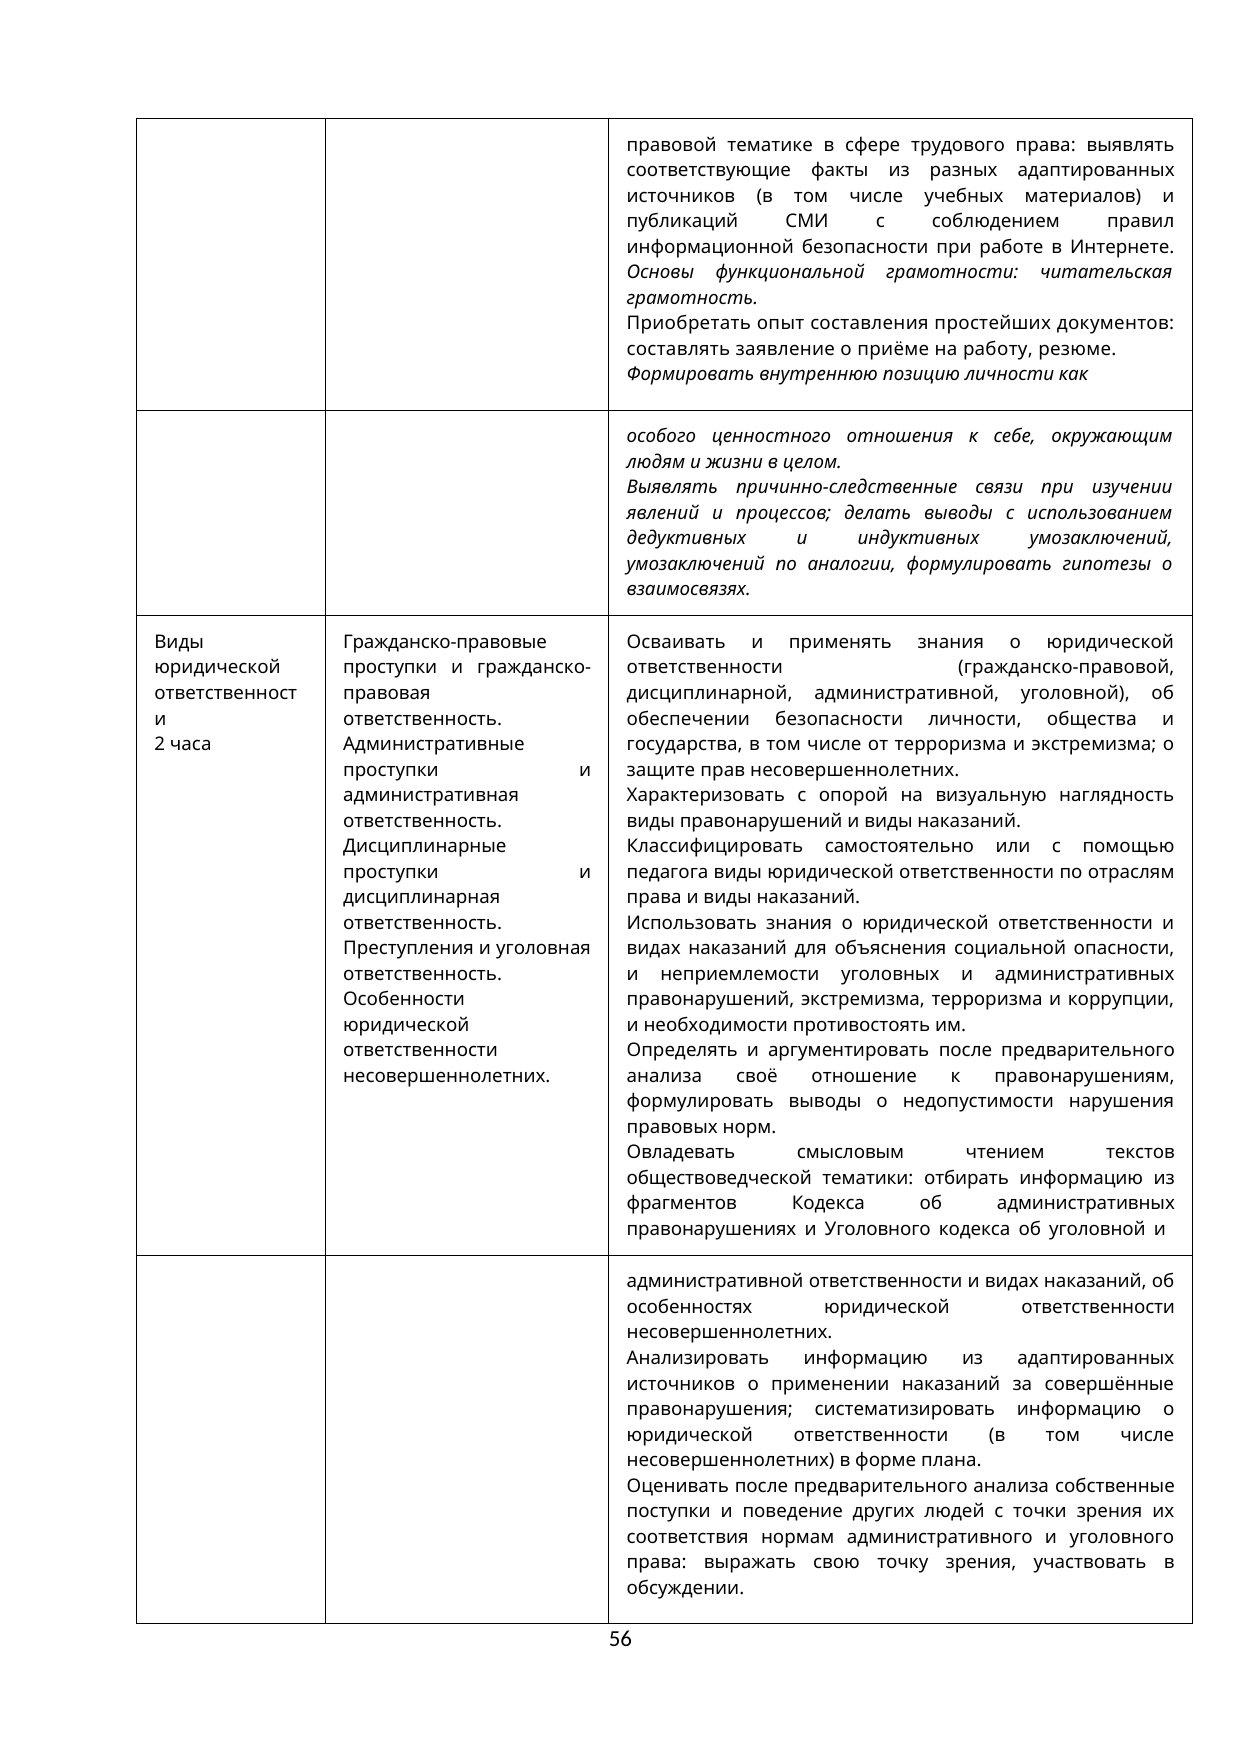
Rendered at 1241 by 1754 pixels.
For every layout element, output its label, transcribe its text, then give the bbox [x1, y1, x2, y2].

table_cell особого ценностного отношения к себе, окружающим людям и жизни в целом. Выявлять причинно-следственные связи при изучении явлений и процессов; делать выводы с использованием дедуктивных и индуктивных умозаключений, умозаключений по аналогии, формулировать гипотезы о взаимосвязях. [609, 411, 1192, 615]
table_cell [137, 1256, 325, 1623]
table_cell Виды юридической ответственности 2 часа [137, 616, 325, 1255]
table_cell [326, 1256, 608, 1623]
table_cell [609, 1256, 1192, 1623]
table_cell Гражданско-правовые проступки и гражданско-правовая ответственность. Административные проступки и административная ответственность. Дисциплинарные проступки и дисциплинарная ответственность. Преступления и уголовная ответственность. Особенности юридической ответственности несовершеннолетних. [326, 616, 608, 1255]
table_cell [137, 119, 325, 410]
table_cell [609, 119, 1192, 410]
table_cell [326, 411, 608, 615]
table_cell [137, 411, 325, 615]
table_cell Осваивать и применять знания о юридической ответственности (гражданско-правовой, дисциплинарной, административной, уголовной), об обеспечении безопасности личности, общества и государства, в том числе от терроризма и экстремизма; о защите прав несовершеннолетних. Характеризовать с опорой на визуальную наглядность виды правонарушений и виды наказаний. Классифицировать самостоятельно или с помощью педагога виды юридической ответственности по отраслям права и виды наказаний. Использовать знания о юридической ответственности и видах наказаний для объяснения социальной опасности, и неприемлемости уголовных и административных правонарушений, экстремизма, терроризма и коррупции, и необходимости противостоять им. Определять и аргументировать после предварительного анализа своё отношение к правонарушениям, формулировать выводы о недопустимости нарушения правовых норм. Овладевать смысловым чтением текстов обществоведческой тематики: отбирать информацию из фрагментов Кодекса об административных правонарушениях и Уголовного кодекса об уголовной и [609, 616, 1192, 1255]
table_cell [326, 119, 608, 410]
